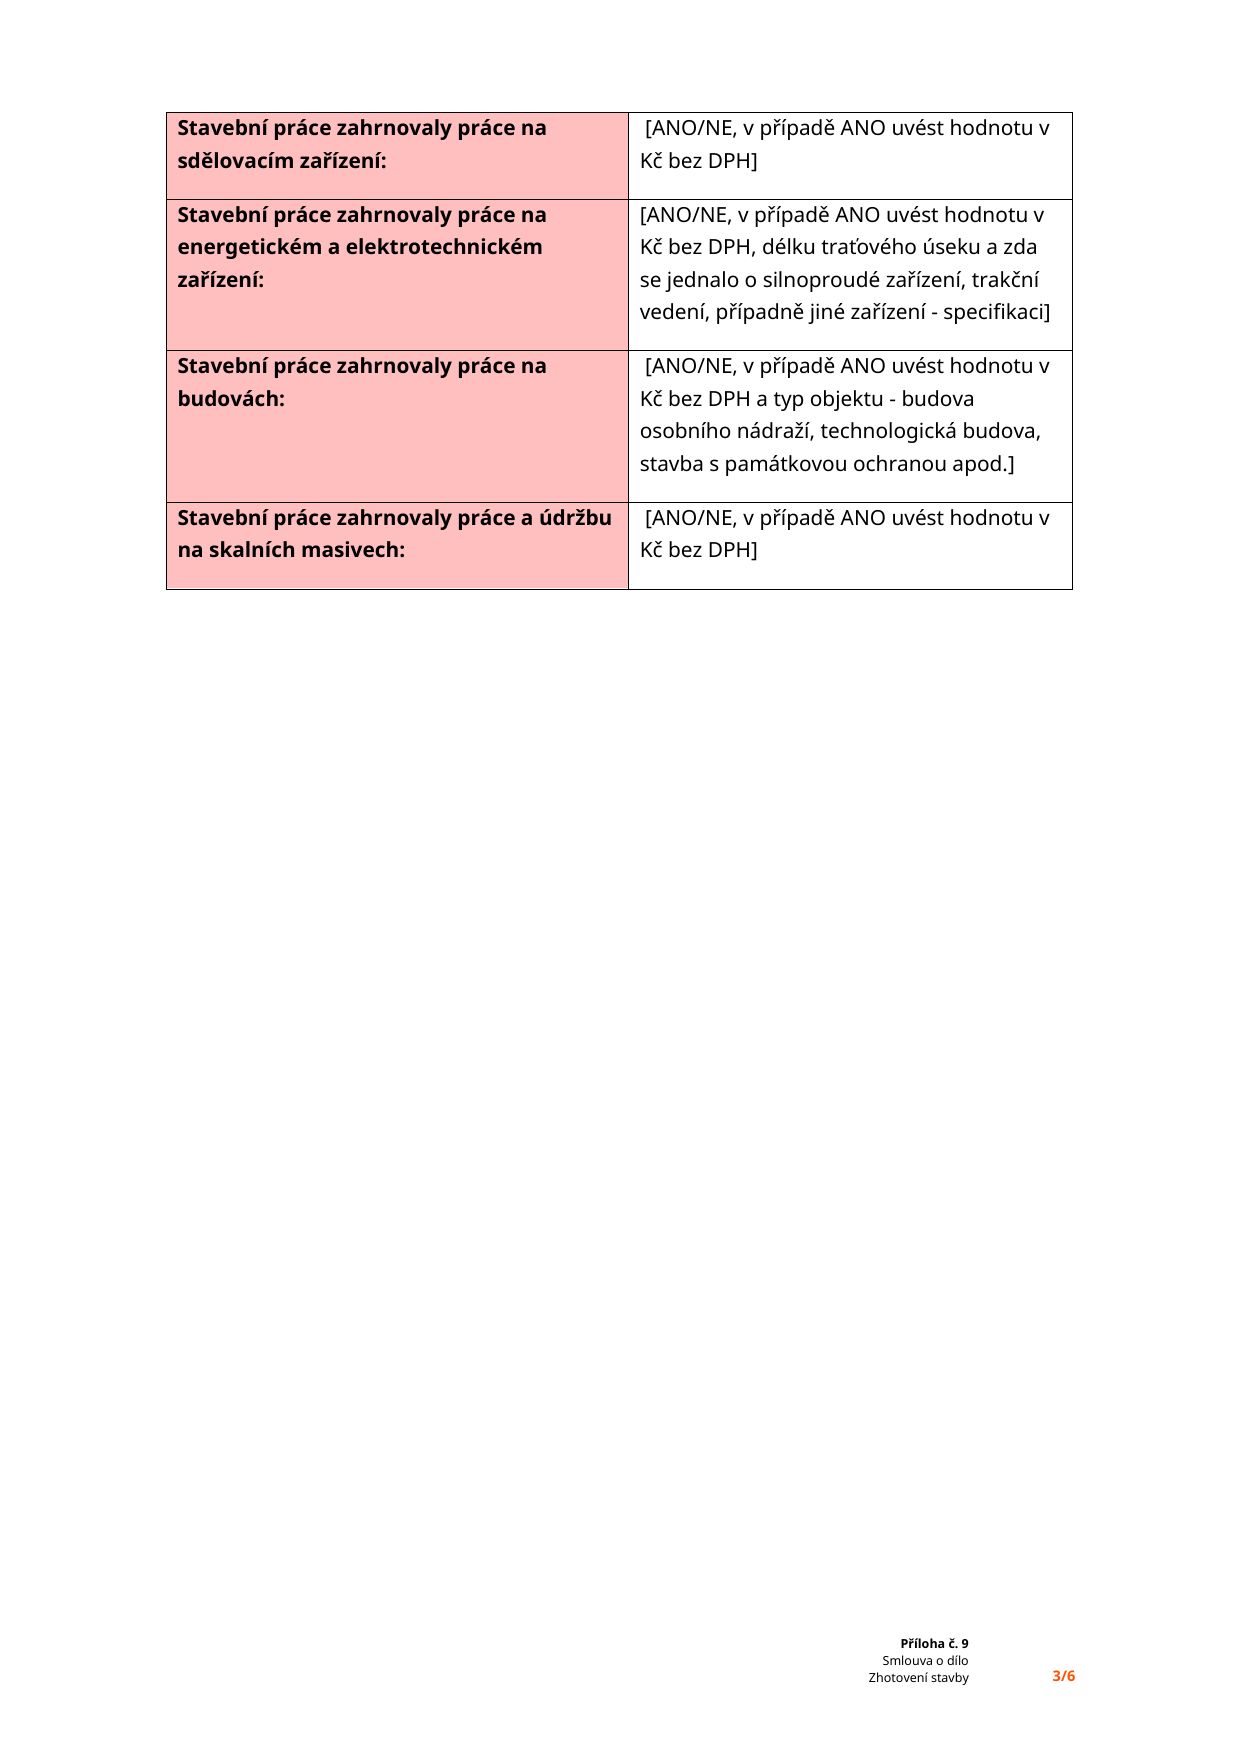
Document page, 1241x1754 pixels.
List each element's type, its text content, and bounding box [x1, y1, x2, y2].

table_cell Stavební práce zahrnovaly práce a údržbu na skalních masivech: [167, 503, 628, 588]
table_cell Stavební práce zahrnovaly práce na budovách: [167, 351, 628, 502]
table_cell Stavební práce zahrnovaly práce na energetickém a elektrotechnickém zařízení: [167, 200, 628, 350]
table_cell [ANO/NE, v případě ANO uvést hodnotu v Kč bez DPH] [629, 113, 1072, 199]
table_cell [ANO/NE, v případě ANO uvést hodnotu v Kč bez DPH] [629, 503, 1072, 588]
table_cell [ANO/NE, v případě ANO uvést hodnotu v Kč bez DPH, délku traťového úseku a zda se jednalo o silnoproudé zařízení, trakční vedení, případně jiné zařízení - specifikaci] [629, 200, 1072, 350]
table_cell [ANO/NE, v případě ANO uvést hodnotu v Kč bez DPH a typ objektu - budova osobního nádraží, technologická budova, stavba s památkovou ochranou apod.] [629, 351, 1072, 502]
table_cell Stavební práce zahrnovaly práce na sdělovacím zařízení: [167, 113, 628, 199]
